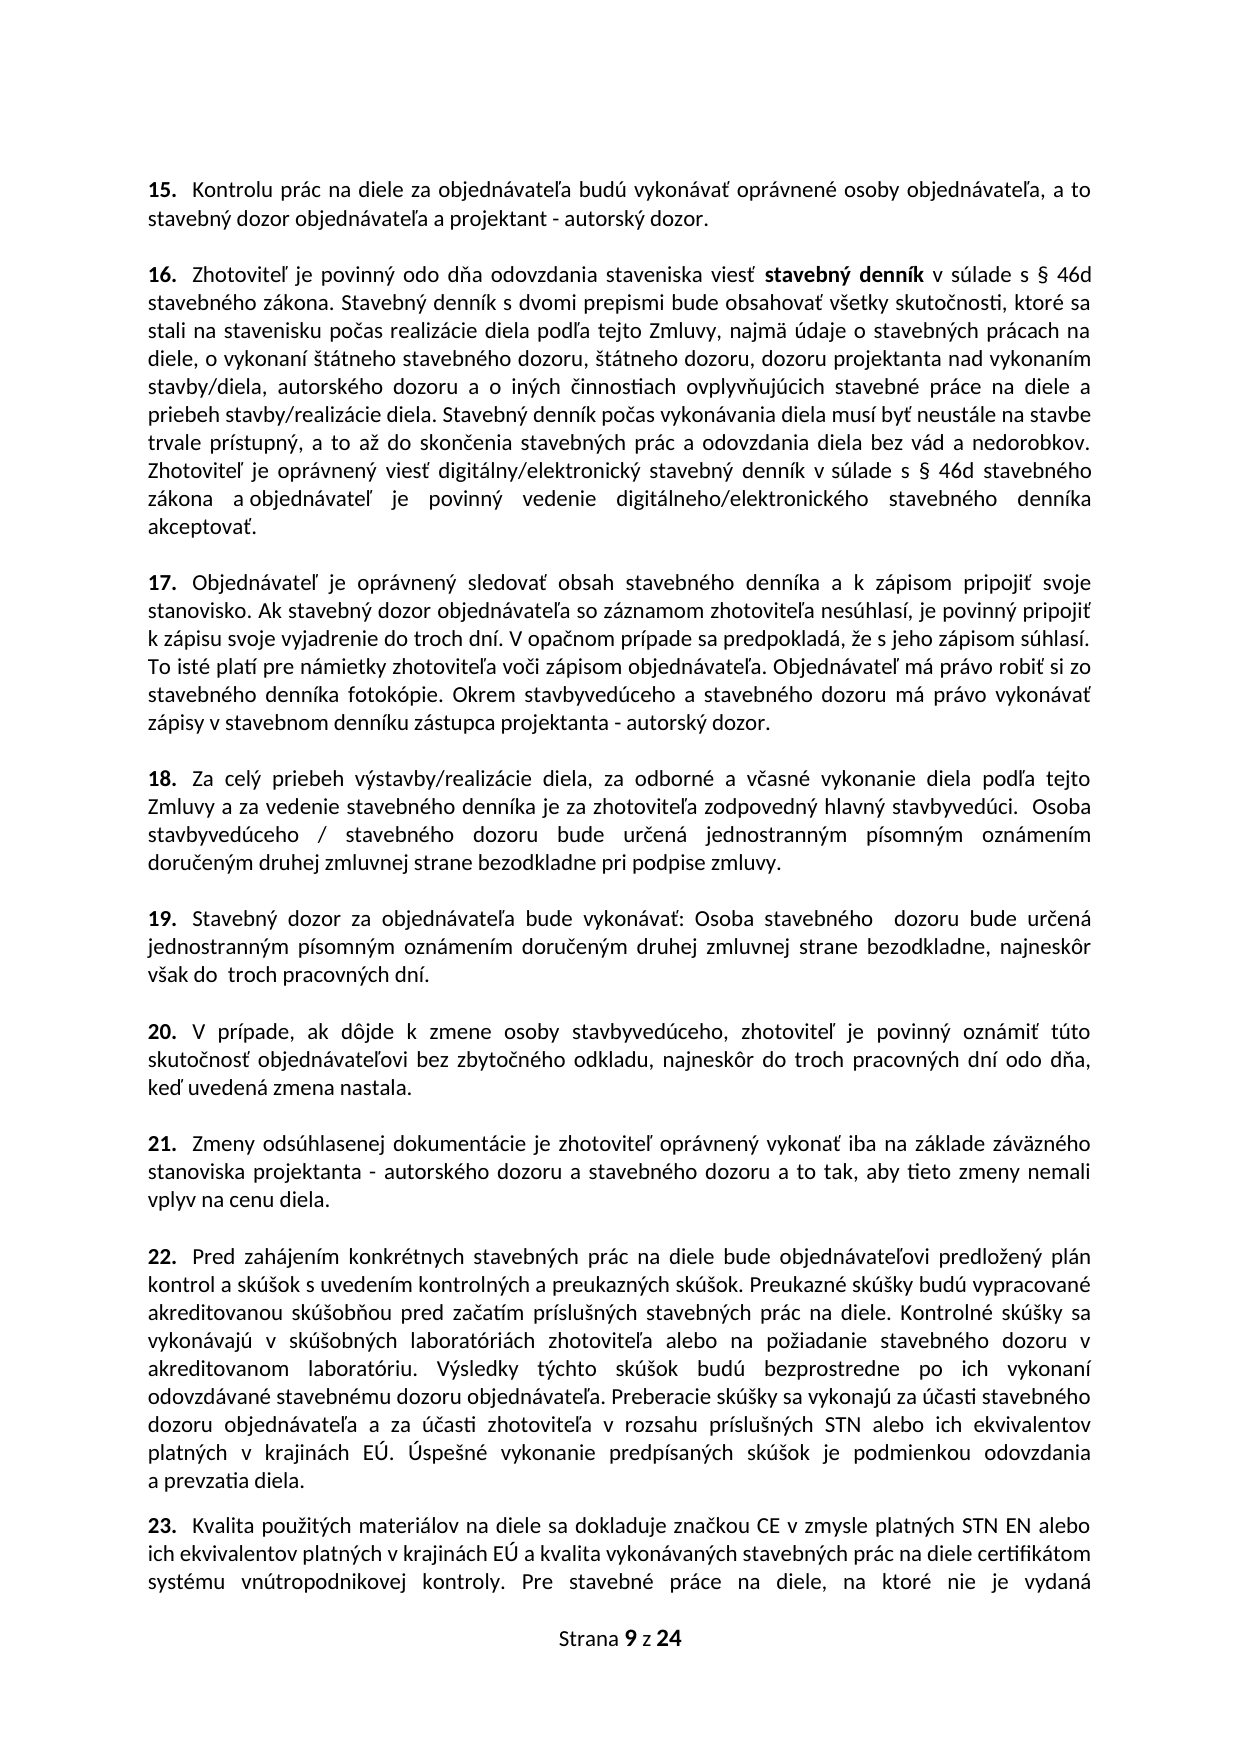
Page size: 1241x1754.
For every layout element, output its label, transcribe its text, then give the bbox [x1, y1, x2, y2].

list V prípade, ak dôjde k zmene osoby stavbyvedúceho, zhotoviteľ je povinný oznámiť túto skutočnosť objednávateľovi bez zbytočného odkladu, najneskôr do troch pracovných dní odo dňa, keď uvedená zmena nastala. [148, 1017, 1093, 1101]
list Kontrolu prác na diele za objednávateľa budú vykonávať oprávnené osoby objednávateľa, a to stavebný dozor objednávateľa a projektant - autorský dozor. [148, 176, 1093, 232]
list Pred zahájením konkrétnych stavebných prác na diele bude objednávateľovi predložený plán kontrol a skúšok s uvedením kontrolných a preukazných skúšok. Preukazné skúšky budú vypracované akreditovanou skúšobňou pred začatím príslušných stavebných prác na diele. Kontrolné skúšky sa vykonávajú v skúšobných laboratóriách zhotoviteľa alebo na požiadanie stavebného dozoru v akreditovanom laboratóriu. Výsledky týchto skúšok budú bezprostredne po ich vykonaní odovzdávané stavebnému dozoru objednávateľa. Preberacie skúšky sa vykonajú za účasti stavebného dozoru objednávateľa a za účasti zhotoviteľa v rozsahu príslušných STN alebo ich ekvivalentov platných v krajinách EÚ. Úspešné vykonanie predpísaných skúšok je podmienkou odovzdania a prevzatia diela. [148, 1242, 1093, 1494]
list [148, 1511, 1093, 1595]
list Zmeny odsúhlasenej dokumentácie je zhotoviteľ oprávnený vykonať iba na základe záväzného stanoviska projektanta - autorského dozoru a stavebného dozoru a to tak, aby tieto zmeny nemali vplyv na cenu diela. [148, 1129, 1093, 1213]
list Stavebný dozor za objednávateľa bude vykonávať: Osoba stavebného dozoru bude určená jednostranným písomným oznámením doručeným druhej zmluvnej strane bezodkladne, najneskôr však do troch pracovných dní. [148, 904, 1093, 988]
list Zhotoviteľ je povinný odo dňa odovzdania staveniska viesť stavebný denník v súlade s § 46d stavebného zákona. Stavebný denník s dvomi prepismi bude obsahovať všetky skutočnosti, ktoré sa stali na stavenisku počas realizácie diela podľa tejto Zmluvy, najmä údaje o stavebných prácach na diele, o vykonaní štátneho stavebného dozoru, štátneho dozoru, dozoru projektanta nad vykonaním stavby/diela, autorského dozoru a o iných činnostiach ovplyvňujúcich stavebné práce na diele a priebeh stavby/realizácie diela. Stavebný denník počas vykonávania diela musí byť neustále na stavbe trvale prístupný, a to až do skončenia stavebných prác a odovzdania diela bez vád a nedorobkov. Zhotoviteľ je oprávnený viesť digitálny/elektronický stavebný denník v súlade s § 46d stavebného zákona a objednávateľ je povinný vedenie digitálneho/elektronického stavebného denníka akceptovať. [148, 260, 1093, 540]
list Objednávateľ je oprávnený sledovať obsah stavebného denníka a k zápisom pripojiť svoje stanovisko. Ak stavebný dozor objednávateľa so záznamom zhotoviteľa nesúhlasí, je povinný pripojiť k zápisu svoje vyjadrenie do troch dní. V opačnom prípade sa predpokladá, že s jeho zápisom súhlasí. To isté platí pre námietky zhotoviteľa voči zápisom objednávateľa. Objednávateľ má právo robiť si zo stavebného denníka fotokópie. Okrem stavbyvedúceho a stavebného dozoru má právo vykonávať zápisy v stavebnom denníku zástupca projektanta - autorský dozor. [148, 568, 1093, 736]
list Za celý priebeh výstavby/realizácie diela, za odborné a včasné vykonanie diela podľa tejto Zmluvy a za vedenie stavebného denníka je za zhotoviteľa zodpovedný hlavný stavbyvedúci. Osoba stavbyvedúceho / stavebného dozoru bude určená jednostranným písomným oznámením doručeným druhej zmluvnej strane bezodkladne pri podpise zmluvy. [148, 764, 1093, 876]
